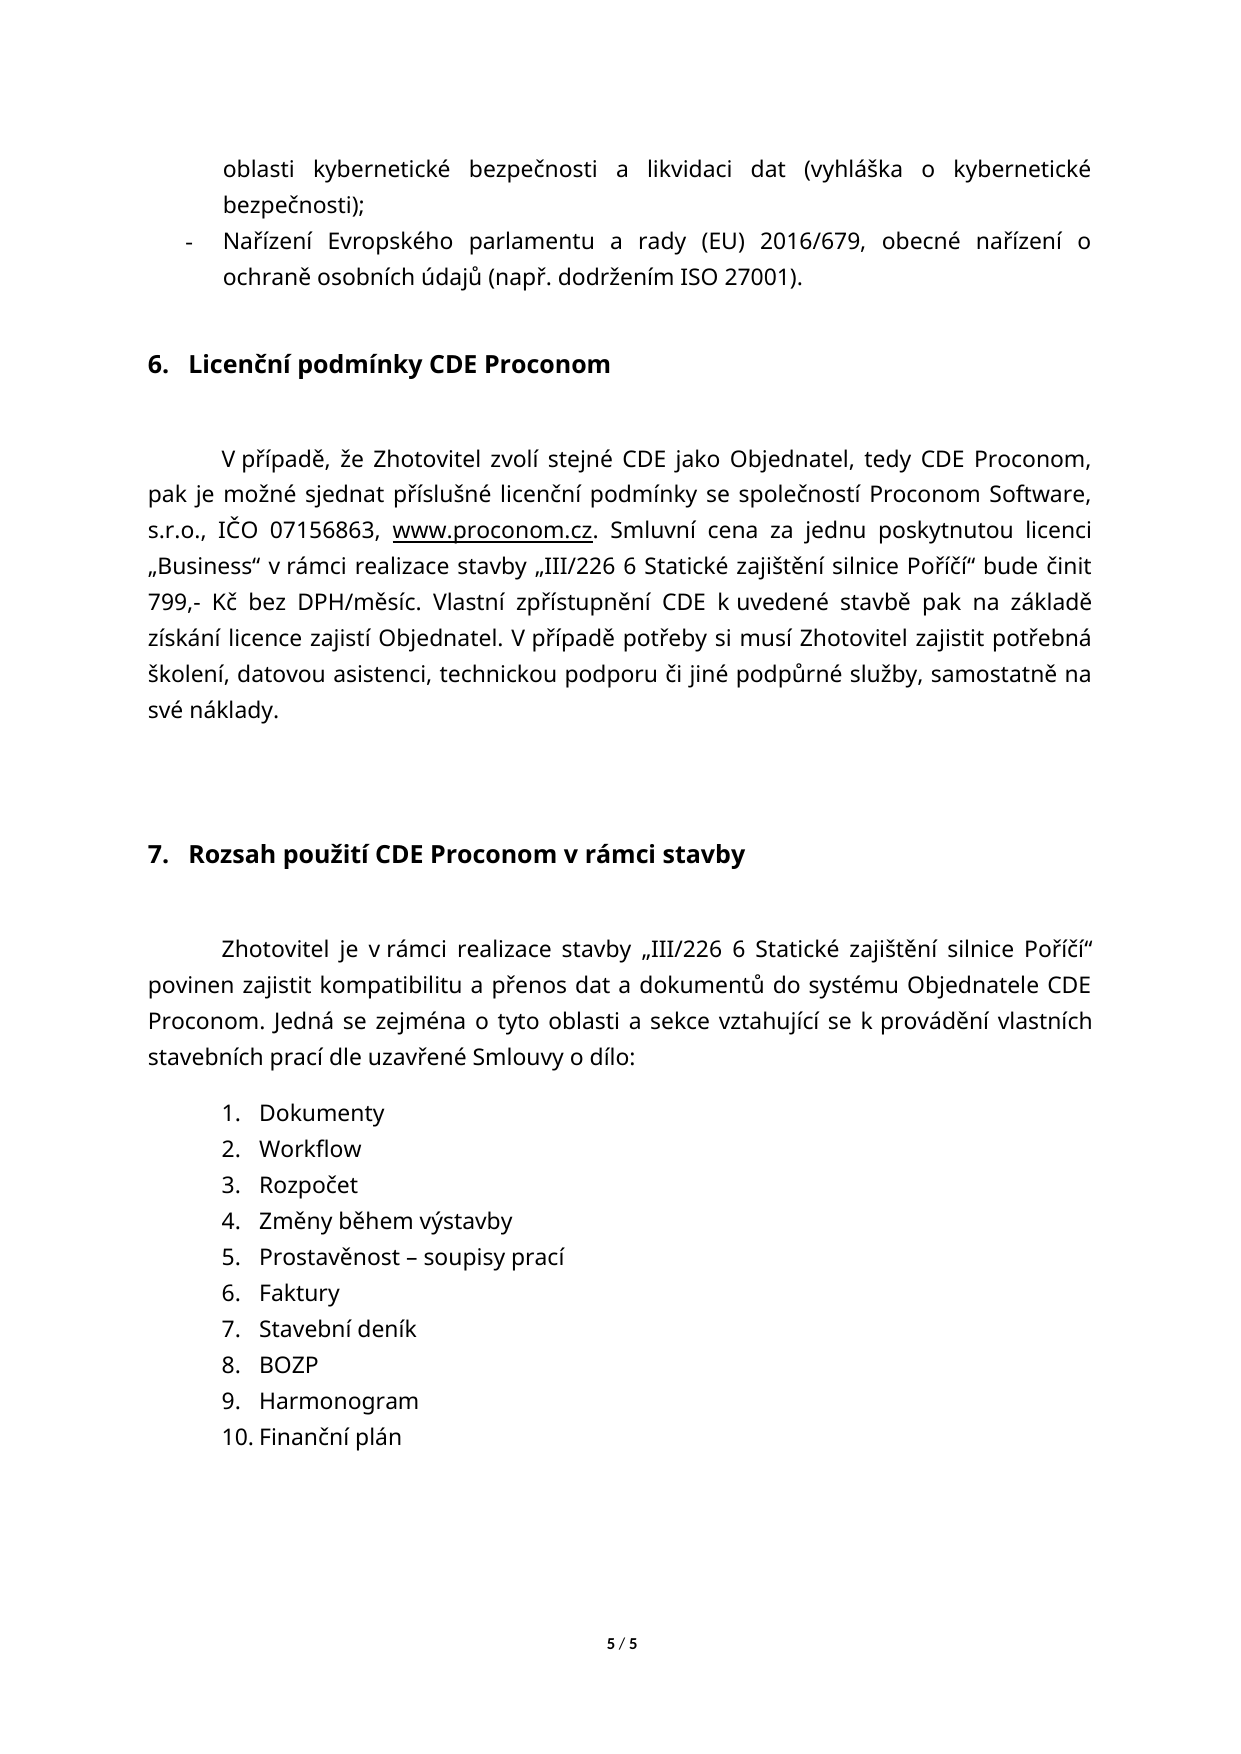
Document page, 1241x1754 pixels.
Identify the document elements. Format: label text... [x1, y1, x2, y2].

subtitle 6. Licenční podmínky CDE Proconom [148, 347, 1093, 381]
list Prostavěnost – soupisy prací [221, 1241, 583, 1272]
list Stavební deník [221, 1313, 583, 1344]
list Rozpočet [221, 1169, 583, 1200]
list Nařízení Evropského parlamentu a rady (EU) 2016/679, obecné nařízení o ochraně osobních údajů (např. dodržením ISO 27001). [185, 225, 1093, 292]
list Dokumenty [221, 1097, 583, 1128]
list BOZP [221, 1349, 583, 1380]
list Harmonogram [221, 1385, 583, 1416]
text Zhotovitel je v rámci realizace stavby „III/226 6 Statické zajištění silnice Poříčí“ povinen zajistit kompatibilitu a přenos dat a dokumentů do systému Objednatele CDE Proconom. Jedná se zejména o tyto oblasti a sekce vztahující se k provádění vlastních stavebních prací dle uzavřené Smlouvy o dílo: [148, 933, 1093, 1072]
text V případě, že Zhotovitel zvolí stejné CDE jako Objednatel, tedy CDE Proconom, pak je možné sjednat příslušné licenční podmínky se společností Proconom Software, s.r.o., IČO 07156863, www.proconom.cz. Smluvní cena za jednu poskytnutou licenci „Business“ v rámci realizace stavby „III/226 6 Statické zajištění silnice Poříčí“ bude činit 799,- Kč bez DPH/měsíc. Vlastní zpřístupnění CDE k uvedené stavbě pak na základě získání licence zajistí Objednatel. V případě potřeby si musí Zhotovitel zajistit potřebná školení, datovou asistenci, technickou podporu či jiné podpůrné služby, samostatně na své náklady. [148, 442, 1093, 725]
list Faktury [221, 1277, 583, 1308]
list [185, 153, 1093, 220]
list Finanční plán [221, 1421, 583, 1452]
list Změny během výstavby [221, 1205, 583, 1236]
subtitle 7. Rozsah použití CDE Proconom v rámci stavby [148, 837, 1093, 871]
list Workflow [221, 1133, 583, 1164]
